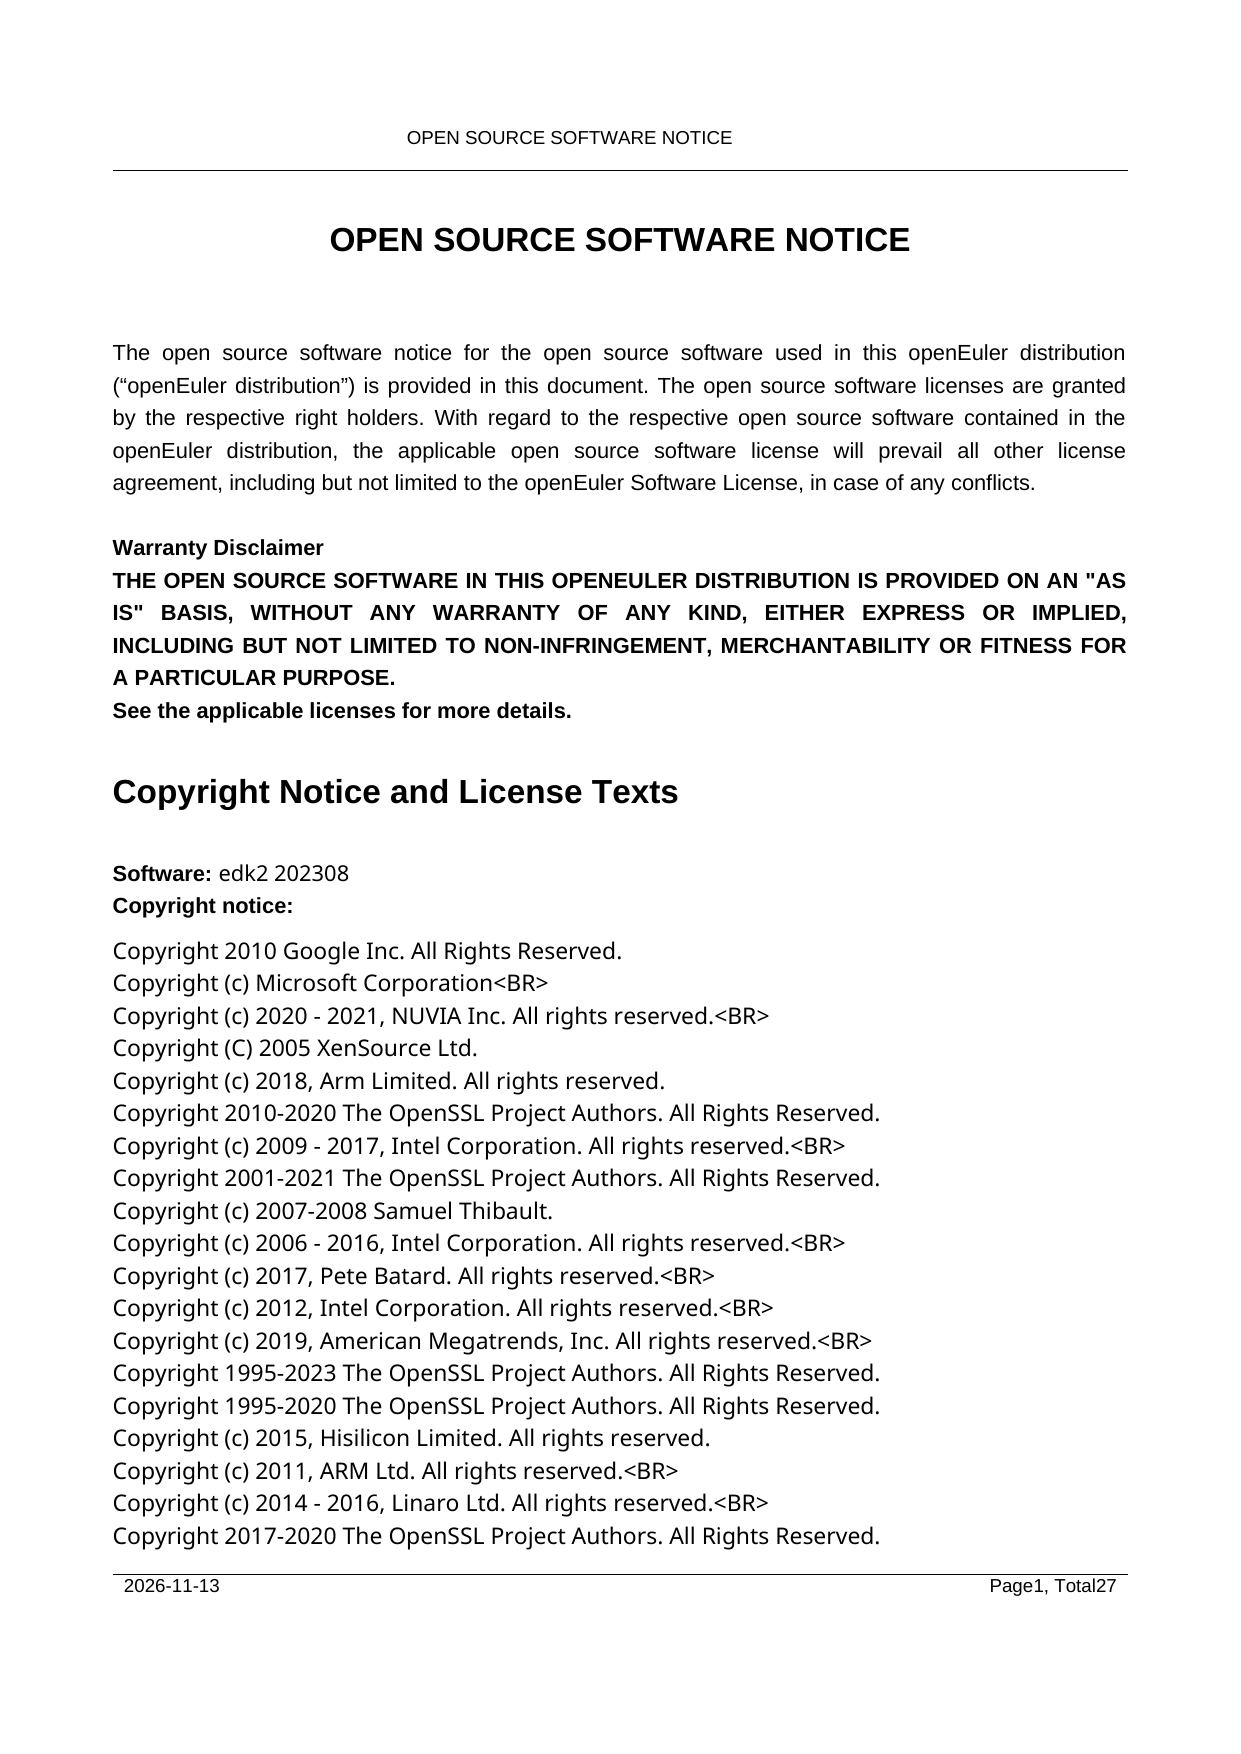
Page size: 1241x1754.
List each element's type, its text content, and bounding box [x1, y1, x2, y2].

title Software: edk2 202308 [112, 856, 1128, 889]
text OPEN SOURCE SOFTWARE NOTICE [112, 206, 1128, 271]
text Copyright Notice and License Texts [112, 759, 1128, 824]
text Warranty Disclaimer [112, 531, 1128, 564]
text THE OPEN SOURCE SOFTWARE IN THIS OPENEULER DISTRIBUTION IS PROVIDED ON AN "AS IS" BASIS, WITHOUT ANY WARRANTY OF ANY KIND, EITHER EXPRESS OR IMPLIED, INCLUDING BUT NOT LIMITED TO NON-INFRINGEMENT, MERCHANTABILITY OR FITNESS FOR A PARTICULAR PURPOSE. See the applicable licenses for more details. [112, 564, 1128, 726]
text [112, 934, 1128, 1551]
text Copyright notice: [112, 889, 1128, 921]
text The open source software notice for the open source software used in this openEuler distribution (“openEuler distribution”) is provided in this document. The open source software licenses are granted by the respective right holders. With regard to the respective open source software contained in the openEuler distribution, the applicable open source software license will prevail all other license agreement, including but not limited to the openEuler Software License, in case of any conflicts. [112, 336, 1128, 499]
